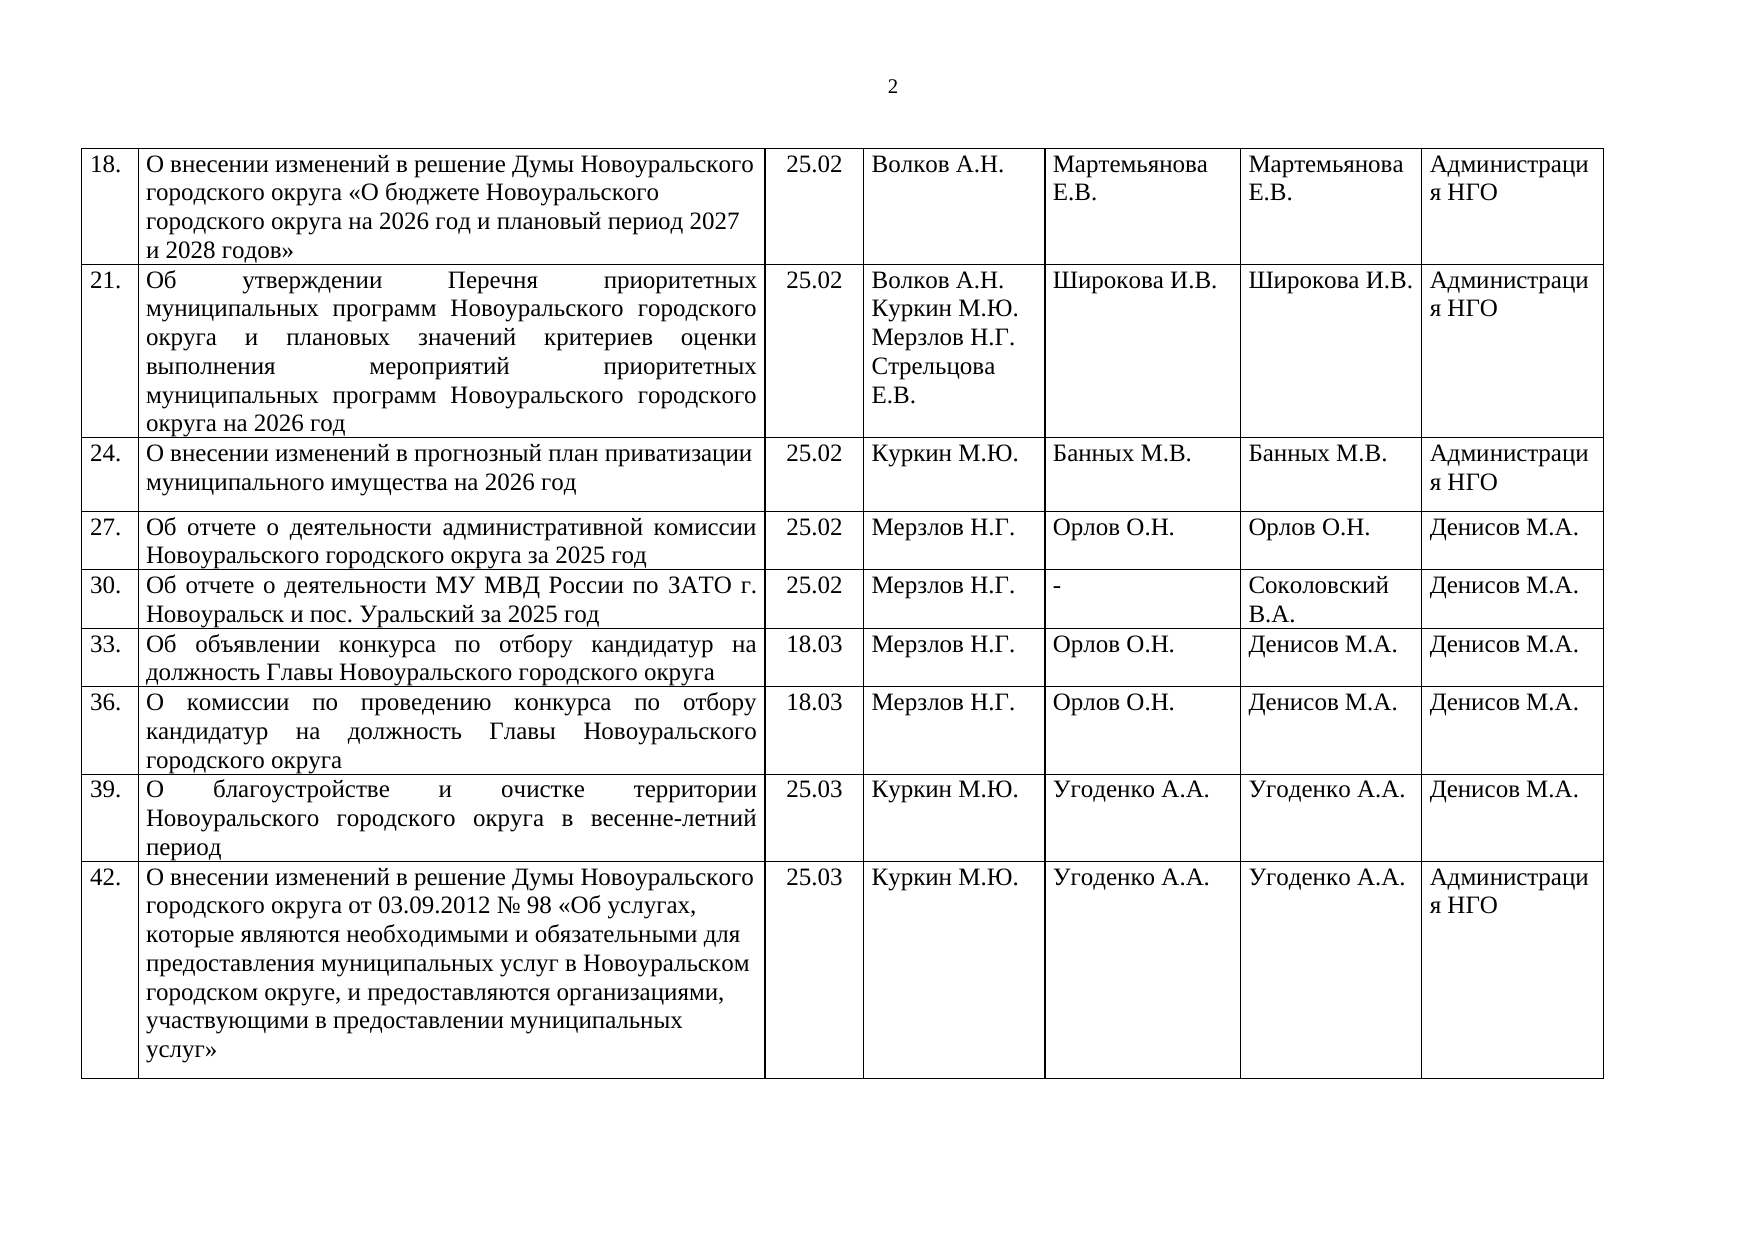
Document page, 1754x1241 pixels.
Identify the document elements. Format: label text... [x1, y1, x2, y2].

table_cell Волков А.Н. [864, 149, 1044, 264]
table_cell Куркин М.Ю. [864, 438, 1044, 511]
table_cell Денисов М.А. [1422, 687, 1603, 773]
table_cell Администрация НГО [1422, 438, 1603, 511]
table_cell О внесении изменений в прогнозный план приватизации муниципального имущества на 2026 год [139, 438, 764, 511]
table_cell О благоустройстве и очистке территории Новоуральского городского округа в весенне-летний период [139, 775, 764, 861]
table_cell Денисов М.А. [1422, 629, 1603, 686]
table_cell Денисов М.А. [1422, 775, 1603, 861]
table_cell Широкова И.В. [1046, 265, 1240, 437]
table_cell 25.03 [766, 775, 863, 861]
table_cell Об утверждении Перечня приоритетных муниципальных программ Новоуральского городского округа и плановых значений критериев оценки выполнения мероприятий приоритетных муниципальных программ Новоуральского городского округа на 2026 год [139, 265, 764, 437]
table_cell 25.02 [766, 149, 863, 264]
table_cell 25.03 [766, 862, 863, 1078]
table_cell Угоденко А.А. [1241, 862, 1421, 1078]
table_cell Денисов М.А. [1422, 512, 1603, 569]
table_cell [82, 862, 138, 1078]
table_cell Орлов О.Н. [1241, 512, 1421, 569]
table_cell О внесении изменений в решение Думы Новоуральского городского округа от 03.09.2012 № 98 «Об услугах, которые являются необходимыми и обязательными для предоставления муниципальных услуг в Новоуральском городском округе, и предоставляются организациями, участвующими в предоставлении муниципальных услуг» [139, 862, 764, 1078]
table_cell Мерзлов Н.Г. [864, 687, 1044, 773]
table_cell Об отчете о деятельности МУ МВД России по ЗАТО г. Новоуральск и пос. Уральский за 2025 год [139, 570, 764, 628]
table_cell [82, 265, 138, 437]
table_cell Орлов О.Н. [1046, 512, 1240, 569]
table_cell Администрация НГО [1422, 862, 1603, 1078]
table_cell Орлов О.Н. [1046, 687, 1240, 773]
table_cell Банных М.В. [1241, 438, 1421, 511]
table_cell Волков А.Н. Куркин М.Ю. Мерзлов Н.Г. Стрельцова Е.В. [864, 265, 1044, 437]
table_cell Орлов О.Н. [1046, 629, 1240, 686]
table_cell [82, 570, 138, 628]
table_cell Соколовский В.А. [1241, 570, 1421, 628]
table_cell [82, 687, 138, 773]
table_cell Банных М.В. [1046, 438, 1240, 511]
table_cell [82, 438, 138, 511]
table_cell Куркин М.Ю. [864, 775, 1044, 861]
table_cell Широкова И.В. [1241, 265, 1421, 437]
table_cell [82, 512, 138, 569]
table_cell О комиссии по проведению конкурса по отбору кандидатур на должность Главы Новоуральского городского округа [139, 687, 764, 773]
table_cell 25.02 [766, 438, 863, 511]
table_cell Угоденко А.А. [1241, 775, 1421, 861]
table_cell Администрация НГО [1422, 265, 1603, 437]
table_cell О внесении изменений в решение Думы Новоуральского городского округа «О бюджете Новоуральского городского округа на 2026 год и плановый период 2027 и 2028 годов» [139, 149, 764, 264]
table_cell Денисов М.А. [1241, 629, 1421, 686]
table_cell 18.03 [766, 687, 863, 773]
table_cell Об объявлении конкурса по отбору кандидатур на должность Главы Новоуральского городского округа [139, 629, 764, 686]
table_cell Мерзлов Н.Г. [864, 512, 1044, 569]
table_cell 25.02 [766, 265, 863, 437]
table_cell Администрация НГО [1422, 149, 1603, 264]
table_cell - [1046, 570, 1240, 628]
table_cell [82, 149, 138, 264]
table_cell Куркин М.Ю. [864, 862, 1044, 1078]
table_cell Мартемьянова Е.В. [1046, 149, 1240, 264]
table_cell Угоденко А.А. [1046, 862, 1240, 1078]
table_cell 25.02 [766, 512, 863, 569]
table_cell Денисов М.А. [1241, 687, 1421, 773]
table_cell 18.03 [766, 629, 863, 686]
table_cell Мартемьянова Е.В. [1241, 149, 1421, 264]
table_cell 25.02 [766, 570, 863, 628]
table_cell Мерзлов Н.Г. [864, 570, 1044, 628]
table_cell [82, 775, 138, 861]
table_cell Мерзлов Н.Г. [864, 629, 1044, 686]
table_cell Денисов М.А. [1422, 570, 1603, 628]
table_cell [82, 629, 138, 686]
table_cell Угоденко А.А. [1046, 775, 1240, 861]
table_cell Об отчете о деятельности административной комиссии Новоуральского городского округа за 2025 год [139, 512, 764, 569]
